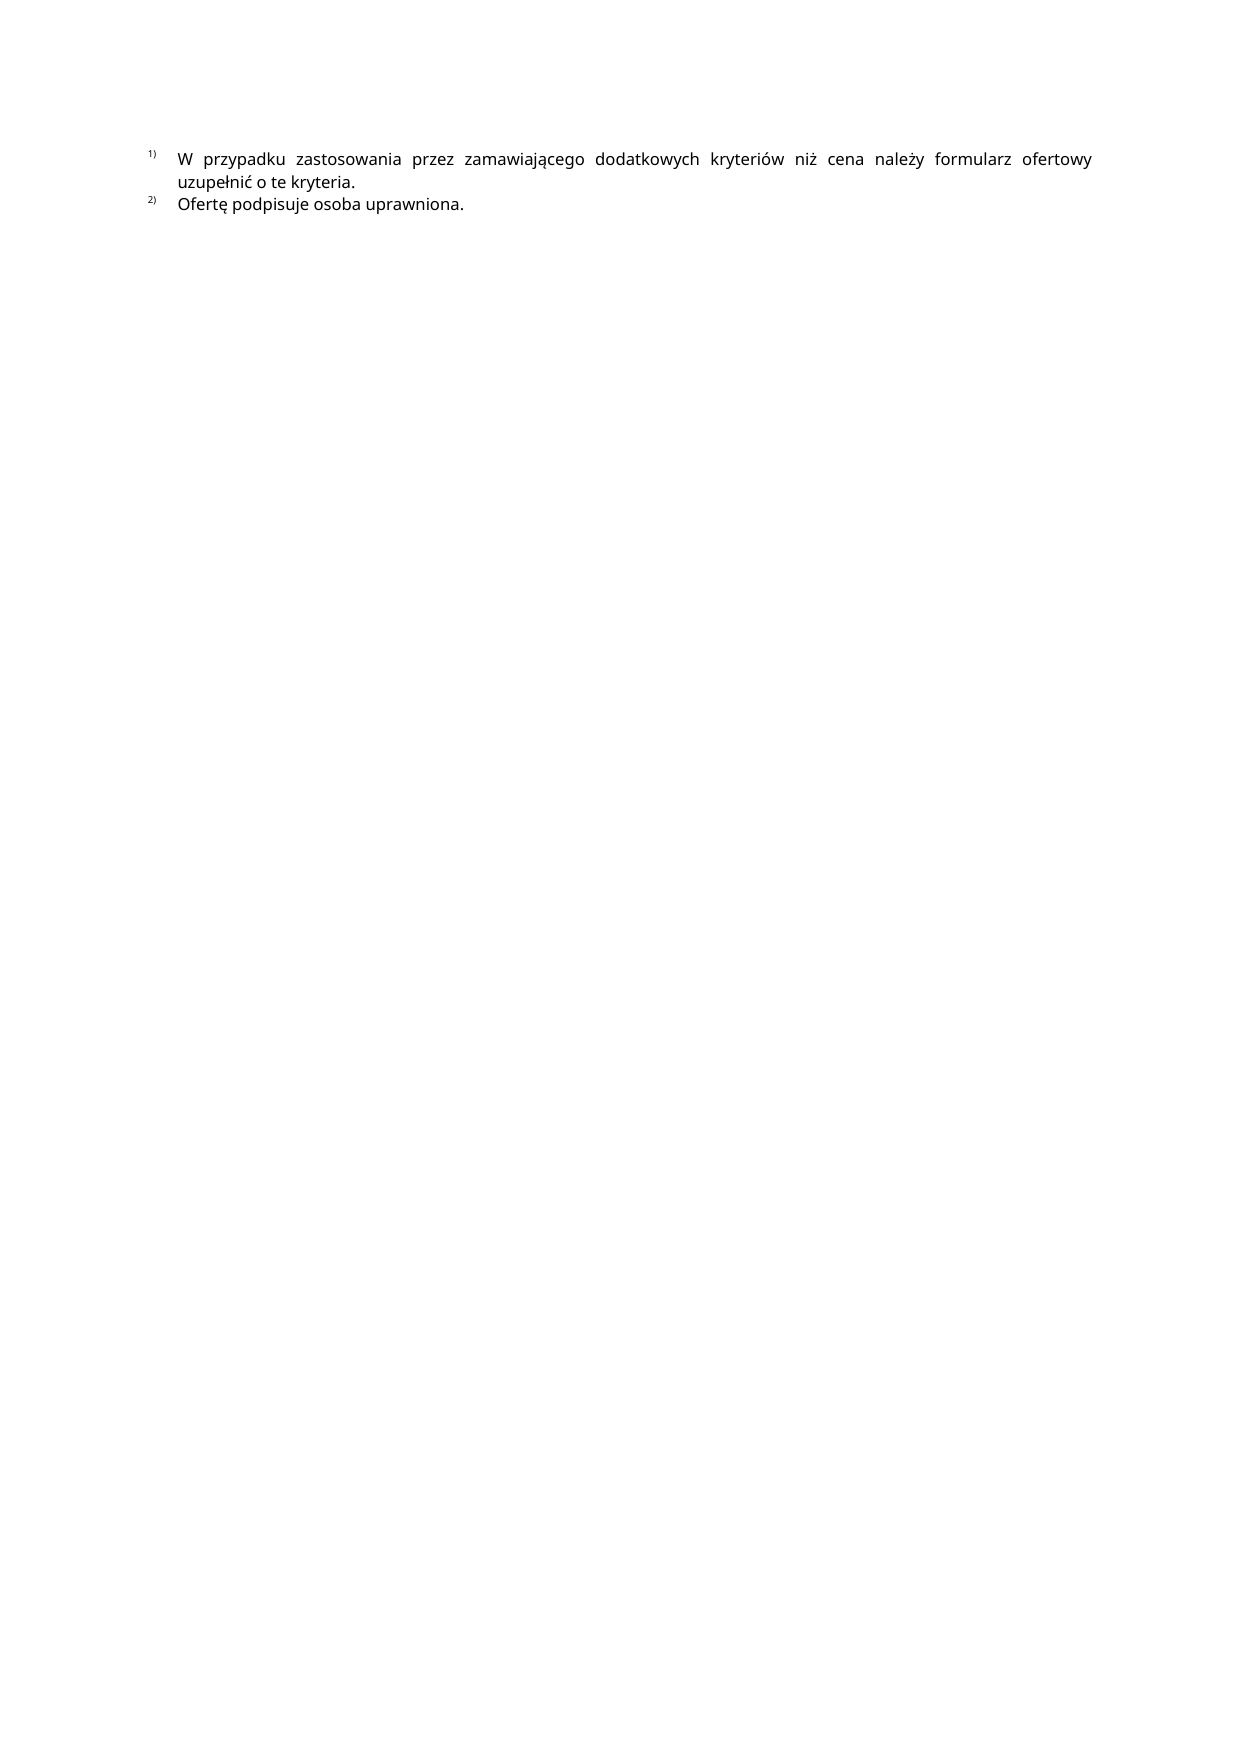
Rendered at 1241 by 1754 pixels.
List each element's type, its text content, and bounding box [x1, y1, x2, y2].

text 1) W przypadku zastosowania przez zamawiającego dodatkowych kryteriów niż cena należy formularz ofertowy uzupełnić o te kryteria. [148, 148, 1093, 193]
text 2) Ofertę podpisuje osoba uprawniona. [148, 193, 1093, 216]
